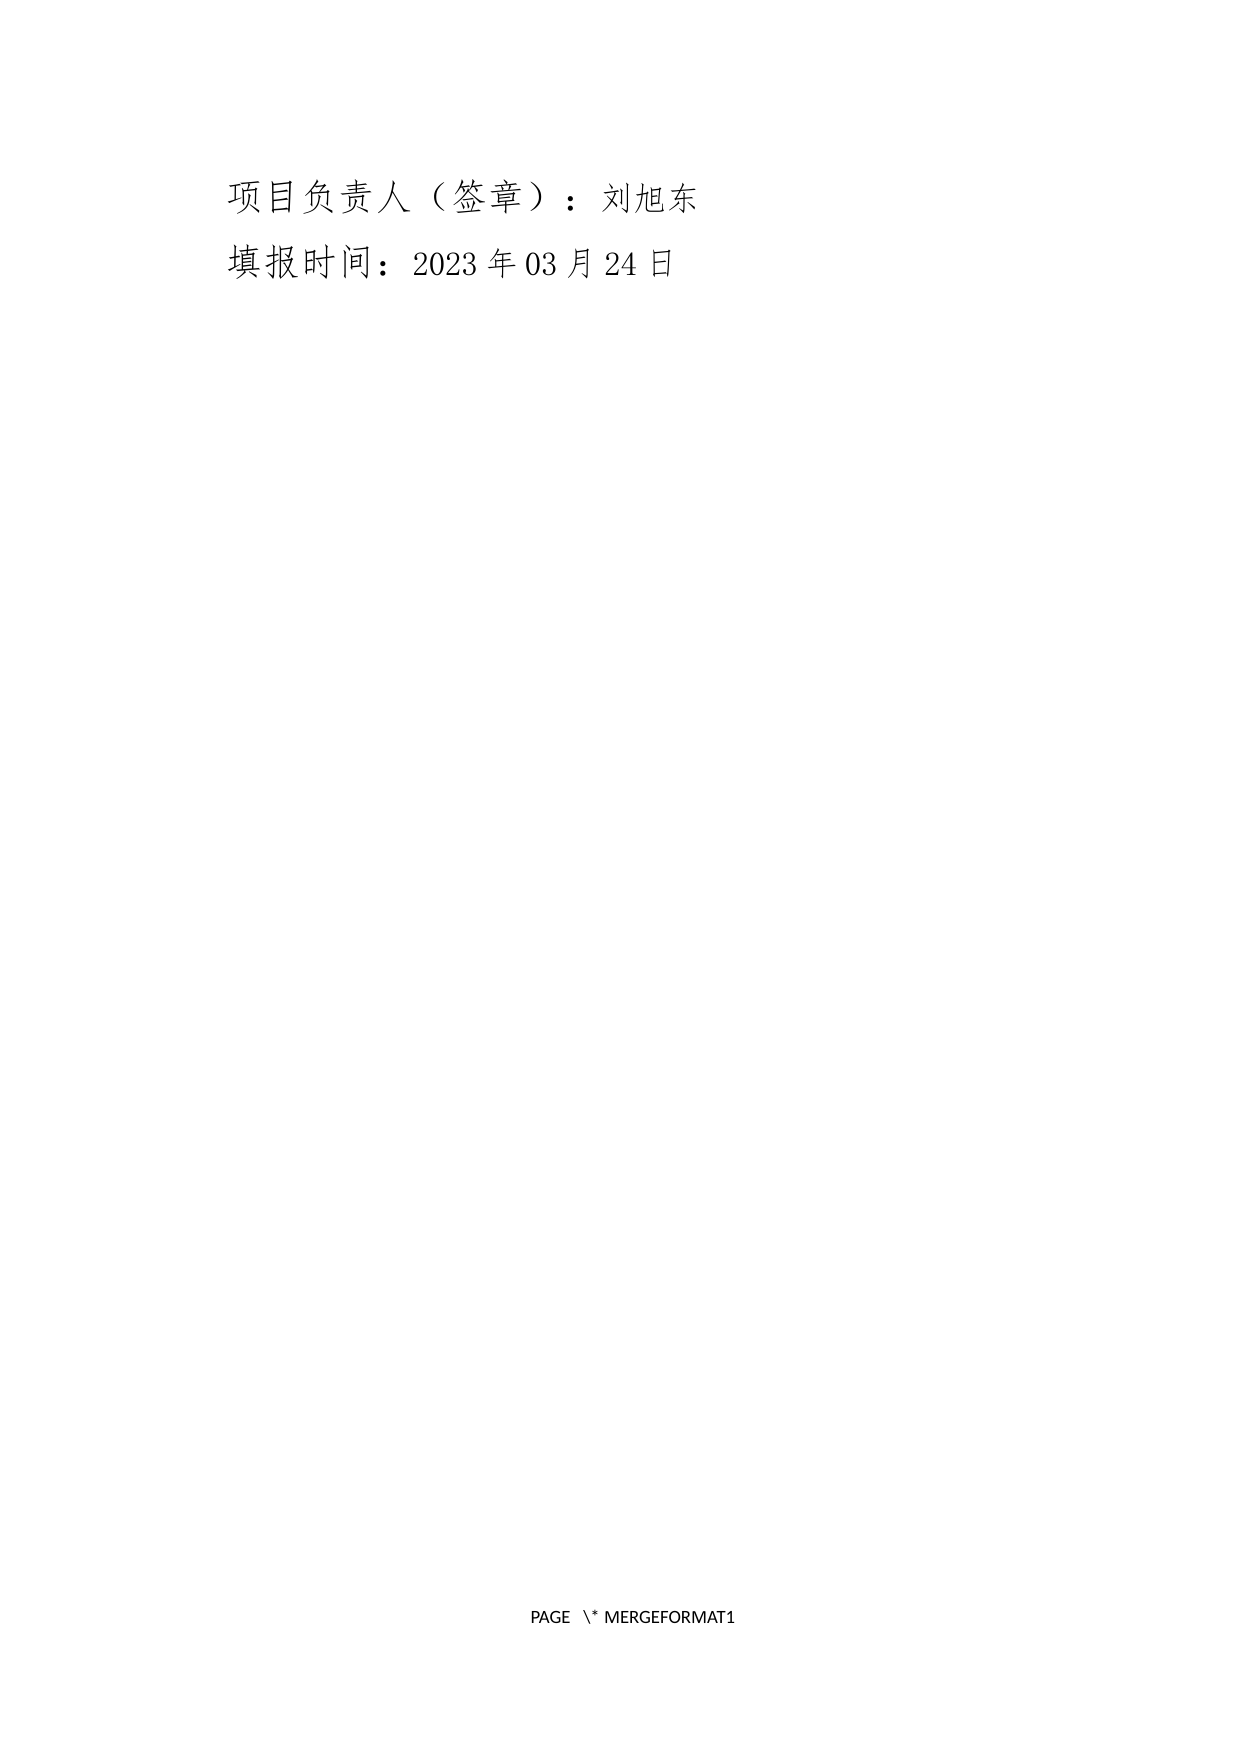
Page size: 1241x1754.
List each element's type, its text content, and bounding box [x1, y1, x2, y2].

text 项目负责人（签章）：刘旭东 [187, 162, 1078, 227]
text 填报时间：2023年03月24日 [187, 227, 1078, 292]
